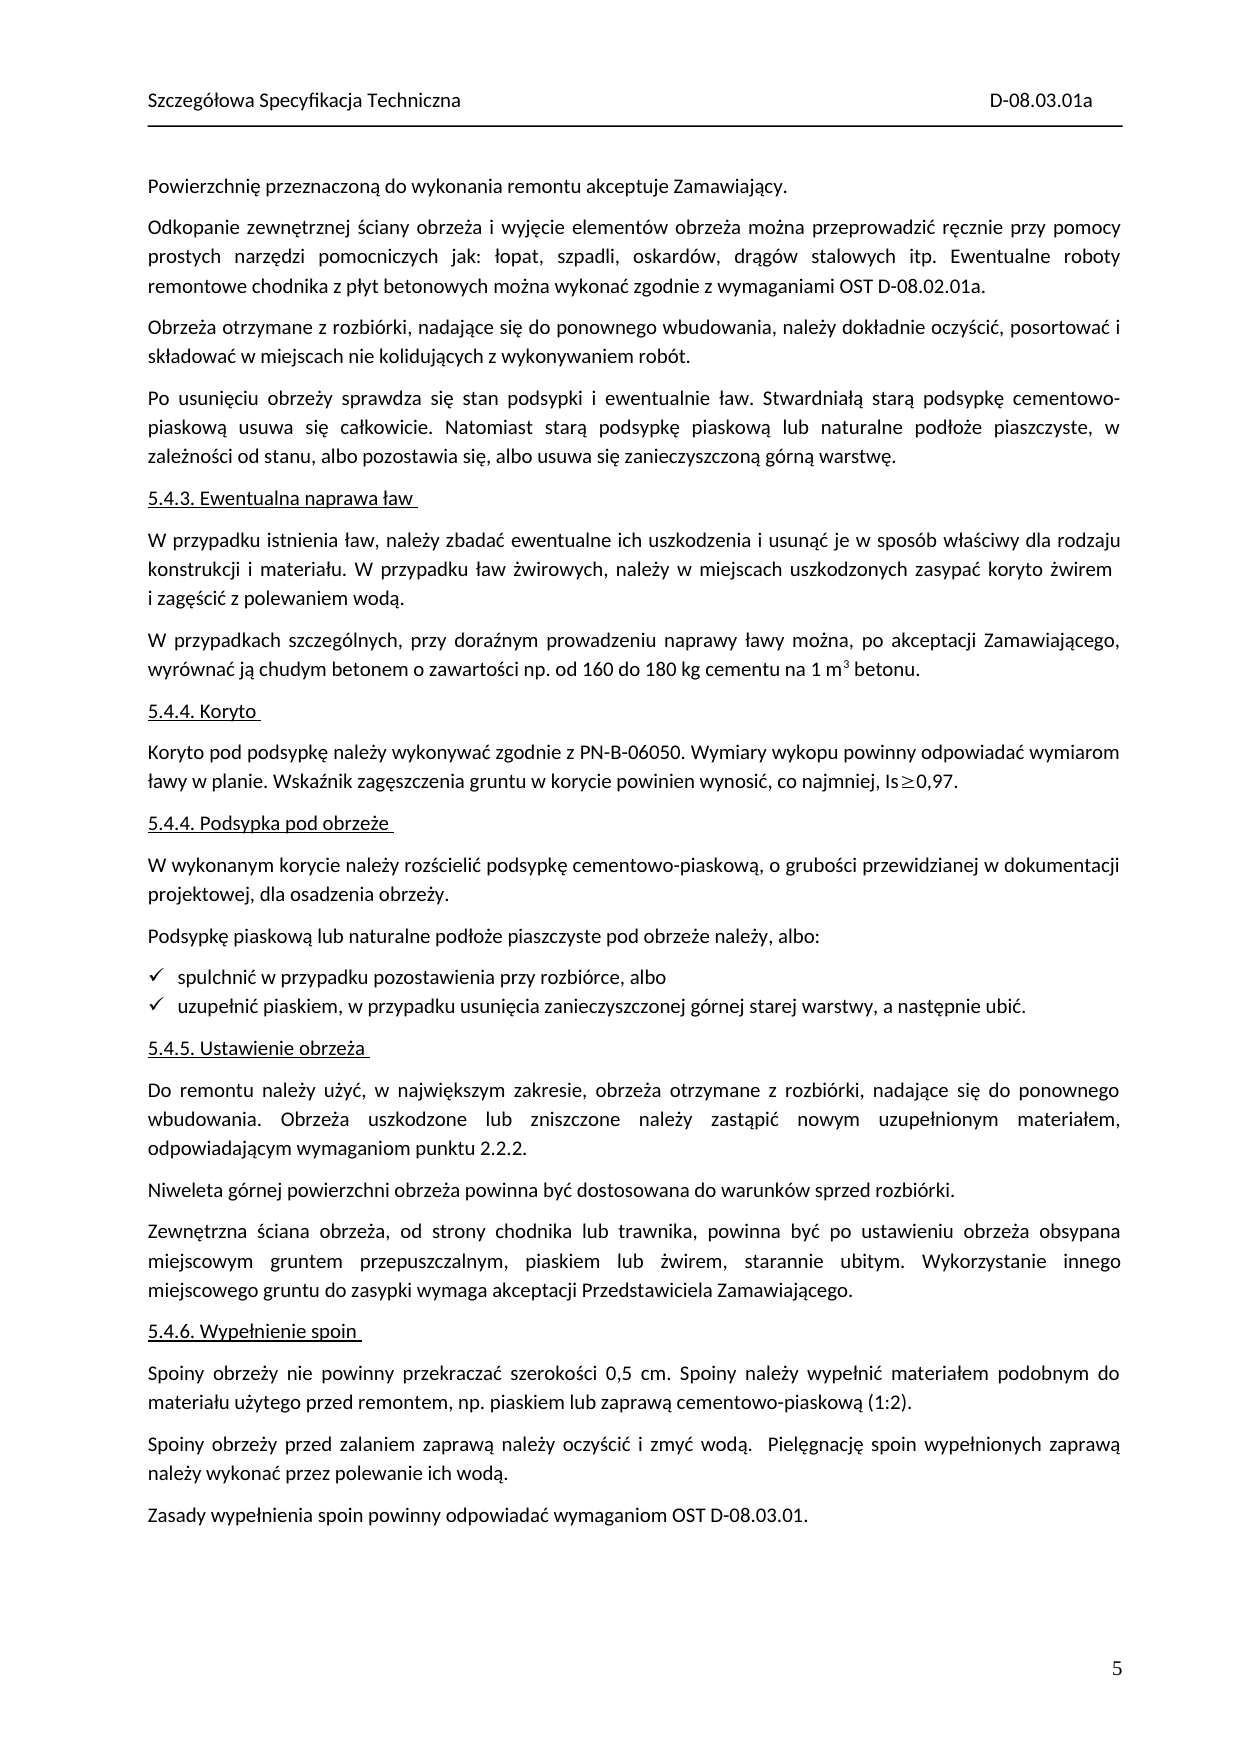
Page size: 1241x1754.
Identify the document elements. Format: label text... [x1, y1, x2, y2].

list W przypadku istnienia ław, należy zbadać ewentualne ich uszkodzenia i usunąć je w sposób właściwy dla rodzaju konstrukcji i materiału. W przypadku ław żwirowych, należy w miejscach uszkodzonych zasypać koryto żwirem i zagęścić z polewaniem wodą. [148, 527, 1122, 611]
list Spoiny obrzeży przed zalaniem zaprawą należy oczyścić i zmyć wodą. Pielęgnację spoin wypełnionych zaprawą należy wykonać przez polewanie ich wodą. [148, 1431, 1122, 1486]
list Do remontu należy użyć, w największym zakresie, obrzeża otrzymane z rozbiórki, nadające się do ponownego wbudowania. Obrzeża uszkodzone lub zniszczone należy zastąpić nowym uzupełnionym materiałem, odpowiadającym wymaganiom punktu 2.2.2. [148, 1077, 1122, 1161]
list Odkopanie zewnętrznej ściany obrzeża i wyjęcie elementów obrzeża można przeprowadzić ręcznie przy pomocy prostych narzędzi pomocniczych jak: łopat, szpadli, oskardów, drągów stalowych itp. Ewentualne roboty remontowe chodnika z płyt betonowych można wykonać zgodnie z wymaganiami OST D-08.02.01a. [148, 214, 1122, 298]
list 5.4.4. Podsypka pod obrzeże [148, 810, 1122, 836]
list Obrzeża otrzymane z rozbiórki, nadające się do ponownego wbudowania, należy dokładnie oczyścić, posortować i składować w miejscach nie kolidujących z wykonywaniem robót. [148, 314, 1122, 369]
list Po usunięciu obrzeży sprawdza się stan podsypki i ewentualnie ław. Stwardniałą starą podsypkę cementowo-piaskową usuwa się całkowicie. Natomiast starą podsypkę piaskową lub naturalne podłoże piaszczyste, w zależności od stanu, albo pozostawia się, albo usuwa się zanieczyszczoną górną warstwę. [148, 385, 1122, 469]
list 5.4.4. Koryto [148, 698, 1122, 723]
list Spoiny obrzeży nie powinny przekraczać szerokości 0,5 cm. Spoiny należy wypełnić materiałem podobnym do materiału użytego przed remontem, np. piaskiem lub zaprawą cementowo-piaskową (1:2). [148, 1360, 1122, 1415]
list Powierzchnię przeznaczoną do wykonania remontu akceptuje Zamawiający. [148, 173, 1122, 198]
list Zasady wypełnienia spoin powinny odpowiadać wymaganiom OST D-08.03.01. [148, 1502, 1122, 1527]
list spulchnić w przypadku pozostawienia przy rozbiórce, albo [148, 964, 1122, 990]
list Podsypkę piaskową lub naturalne podłoże piaszczyste pod obrzeże należy, albo: [148, 923, 1122, 948]
list Zewnętrzna ściana obrzeża, od strony chodnika lub trawnika, powinna być po ustawieniu obrzeża obsypana miejscowym gruntem przepuszczalnym, piaskiem lub żwirem, starannie ubitym. Wykorzystanie innego miejscowego gruntu do zasypki wymaga akceptacji Przedstawiciela Zamawiającego. [148, 1219, 1122, 1302]
list Niweleta górnej powierzchni obrzeża powinna być dostosowana do warunków sprzed rozbiórki. [148, 1177, 1122, 1202]
list Koryto pod podsypkę należy wykonywać zgodnie z PN-B-06050. Wymiary wykopu powinny odpowiadać wymiarom ławy w planie. Wskaźnik zagęszczenia gruntu w korycie powinien wynosić, co najmniej, Is0,97. [148, 739, 1122, 794]
list uzupełnić piaskiem, w przypadku usunięcia zanieczyszczonej górnej starej warstwy, a następnie ubić. [148, 994, 1122, 1019]
list W przypadkach szczególnych, przy doraźnym prowadzeniu naprawy ławy można, po akceptacji Zamawiającego, wyrównać ją chudym betonem o zawartości np. od 160 do 180 kg cementu na 1 m3 betonu. [148, 627, 1122, 682]
list 5.4.6. Wypełnienie spoin [148, 1319, 1122, 1344]
list 5.4.3. Ewentualna naprawa ław [148, 485, 1122, 511]
list 5.4.5. Ustawienie obrzeża [148, 1035, 1122, 1061]
list W wykonanym korycie należy rozścielić podsypkę cementowo-piaskową, o grubości przewidzianej w dokumentacji projektowej, dla osadzenia obrzeży. [148, 852, 1122, 907]
